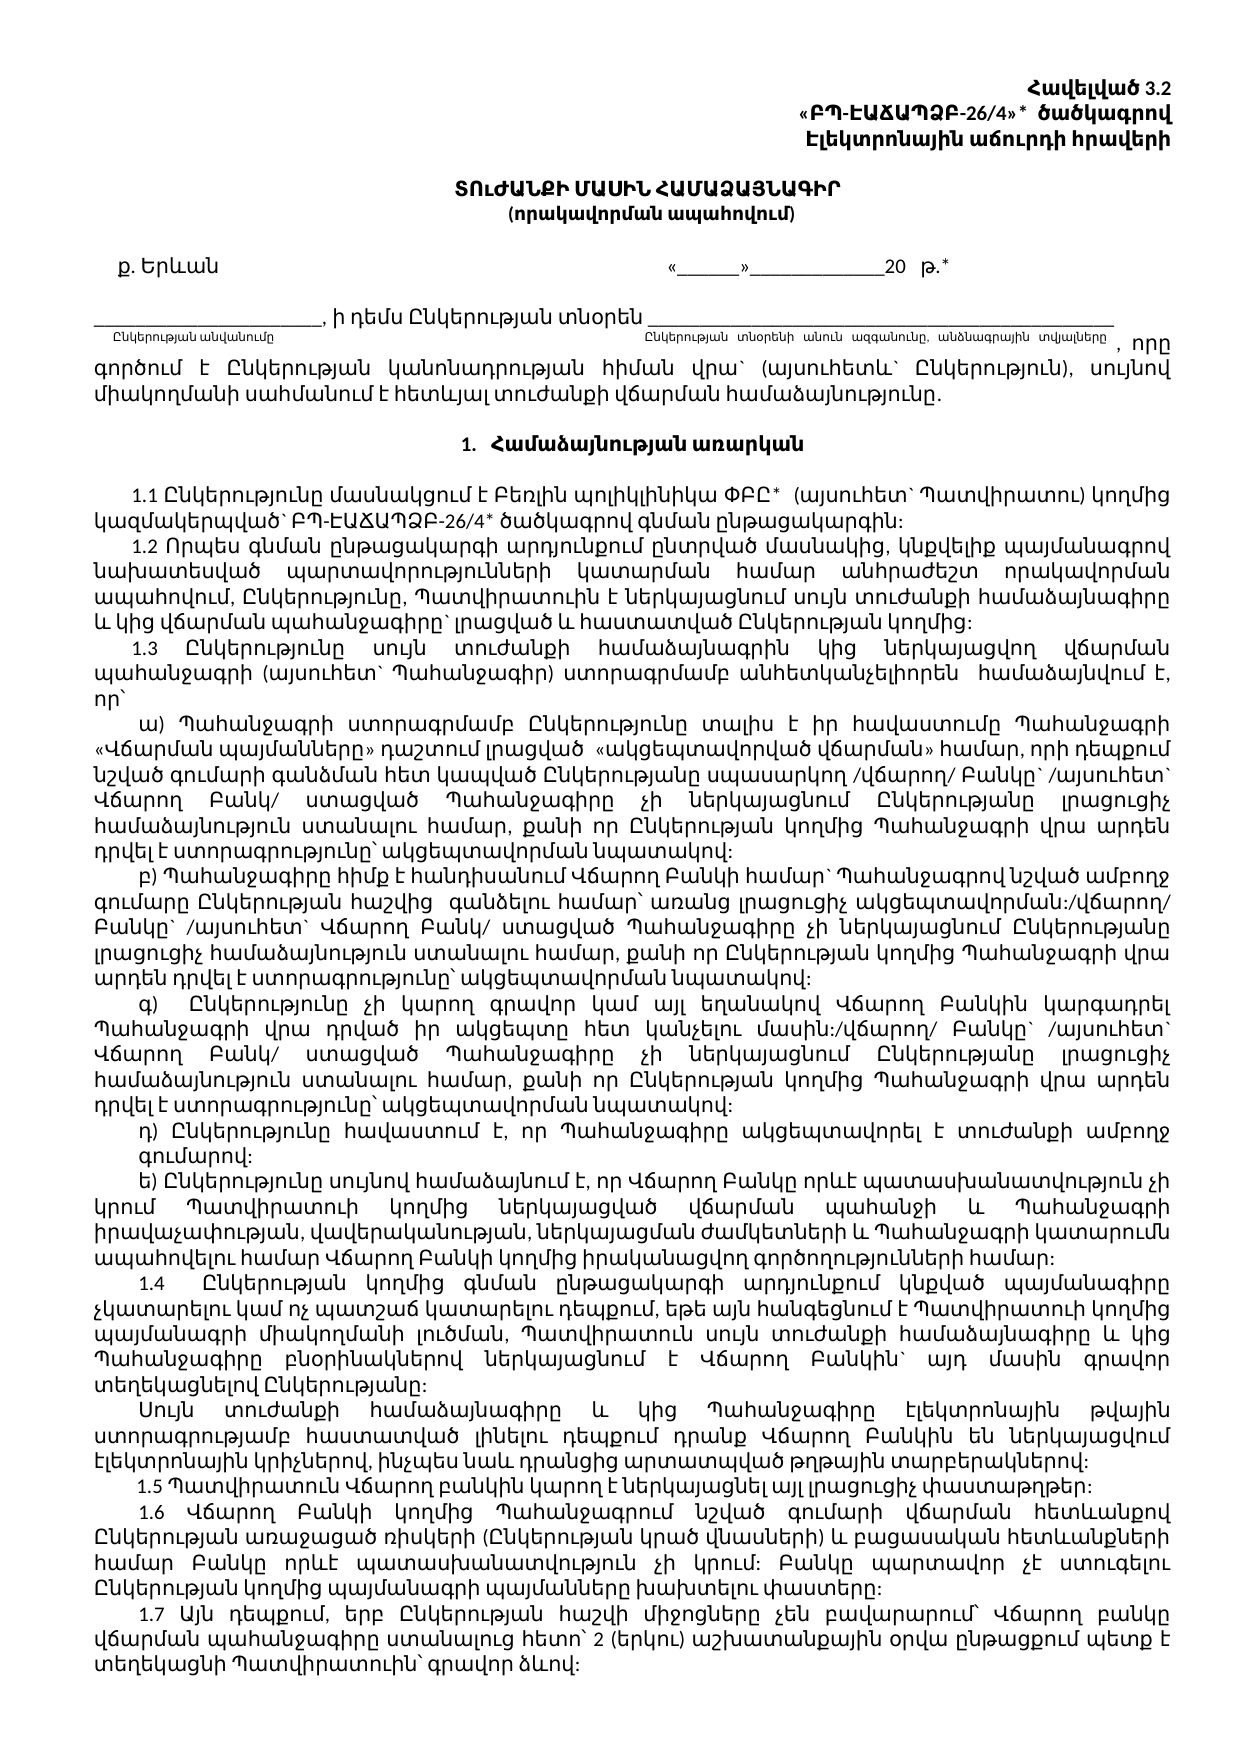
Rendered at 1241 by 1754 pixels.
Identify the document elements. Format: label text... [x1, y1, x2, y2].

text «ԲՊ-ԷԱՃԱՊՁԲ-26/4»* ծածկագրով [94, 100, 1171, 126]
text ՏՈւԺԱՆՔԻ ՄԱՍԻՆ ՀԱՄԱՁԱՅՆԱԳԻՐ [94, 177, 1171, 202]
text Հավելված 3.2 [94, 75, 1171, 100]
text ե) Ընկերությունը սույնով համաձայնում է, որ Վճարող Բանկը որևէ պատասխանատվություն չի կրում Պատվիրատուի կողմից ներկայացված վճարման պահանջի և Պահանջագրի իրավաչափության, վավերականության, ներկայացման ժամկետների և Պահանջագրի կատարումն ապահովելու համար Վճարող Բանկի կողմից իրականացվող գործողությունների համար: [94, 1169, 1171, 1270]
text ______________________, ի դեմս Ընկերության տնօրեն _____________________________________________ [94, 304, 1171, 330]
text Ընկերության անվանումը Ընկերության տնօրենի անուն ազգանունը, անձնագրային տվյալները , որը գործում է Ընկերության կանոնադրության հիման վրա` (այսուհետև` Ընկերություն), սույնով միակողմանի սահմանում է հետևյալ տուժանքի վճարման համաձայնությունը. [94, 330, 1171, 406]
text 1. Համաձայնության առարկան [94, 432, 1171, 457]
text Սույն տուժանքի համաձայնագիրը և կից Պահանջագիրը էլեկտրոնային թվային ստորագրությամբ հաստատված լինելու դեպքում դրանք Վճարող Բանկին են ներկայացվում էլեկտրոնային կրիչներով, ինչպես նաև դրանցից արտատպված թղթային տարբերակներով: [94, 1397, 1171, 1474]
text ա) Պահանջագրի ստորագրմամբ Ընկերությունը տալիս է իր հավաստումը Պահանջագրի «Վճարման պայմանները» դաշտում լրացված «ակցեպտավորված վճարման» համար, որի դեպքում նշված գումարի գանձման հետ կապված Ընկերությանը սպասարկող /վճարող/ Բանկը` /այսուհետ` Վճարող Բանկ/ ստացված Պահանջագիրը չի ներկայացնում Ընկերությանը լրացուցիչ համաձայնություն ստանալու համար, քանի որ Ընկերության կողմից Պահանջագրի վրա արդեն դրվել է ստորագրությունը՝ ակցեպտավորման նպատակով: [94, 711, 1171, 864]
text ք. Երևան «______»_____________20 թ.* [94, 254, 1171, 279]
text 1.6 Վճարող Բանկի կողմից Պահանջագրում նշված գումարի վճարման հետևանքով Ընկերության առաջացած ռիսկերի (Ընկերության կրած վնասների) և բացասական հետևանքների համար Բանկը որևէ պատասխանատվություն չի կրում: Բանկը պարտավոր չէ ստուգելու Ընկերության կողմից պայմանագրի պայմանները խախտելու փաստերը: [94, 1499, 1171, 1601]
text դ) Ընկերությունը հավաստում է, որ Պահանջագիրը ակցեպտավորել է տուժանքի ամբողջ գումարով: [138, 1118, 1171, 1169]
text 1.5 Պատվիրատուն Վճարող բանկին կարող է ներկայացնել այլ լրացուցիչ փաստաթղթեր: [94, 1474, 1171, 1499]
text բ) Պահանջագիրը հիմք է հանդիսանում Վճարող Բանկի համար` Պահանջագրով նշված ամբողջ գումարը Ընկերության հաշվից գանձելու համար՝ առանց լրացուցիչ ակցեպտավորման:/վճարող/ Բանկը` /այսուհետ` Վճարող Բանկ/ ստացված Պահանջագիրը չի ներկայացնում Ընկերությանը լրացուցիչ համաձայնություն ստանալու համար, քանի որ Ընկերության կողմից Պահանջագրի վրա արդեն դրվել է ստորագրությունը՝ ակցեպտավորման նպատակով: [94, 864, 1171, 991]
text 1.7 Այն դեպքում, երբ Ընկերության հաշվի միջոցները չեն բավարարում՝ Վճարող բանկը վճարման պահանջագիրը ստանալուց հետո՝ 2 (երկու) աշխատանքային օրվա ընթացքում պետք է տեղեկացնի Պատվիրատուին՝ գրավոր ձևով: [94, 1601, 1171, 1677]
text Էլեկտրոնային աճուրդի հրավերի [94, 126, 1171, 151]
text (որակավորման ապահովում) [94, 202, 1171, 225]
text 1.3 Ընկերությունը սույն տուժանքի համաձայնագրին կից ներկայացվող վճարման պահանջագրի (այսուհետ` Պահանջագիր) ստորագրմամբ անհետկանչելիորեն համաձայնվում է, որ՝ [94, 635, 1171, 711]
text 1.2 Որպես գնման ընթացակարգի արդյունքում ընտրված մասնակից, կնքվելիք պայմանագրով նախատեսված պարտավորությունների կատարման համար անհրաժեշտ որակավորման ապահովում, Ընկերությունը, Պատվիրատուին է ներկայացնում սույն տուժանքի համաձայնագիրը և կից վճարման պահանջագիրը` լրացված և հաստատված Ընկերության կողմից: [94, 533, 1171, 635]
text 1.1 Ընկերությունը մասնակցում է Բեռլին պոլիկլինիկա ՓԲԸ* (այսուհետ` Պատվիրատու) կողմից կազմակերպված` ԲՊ-ԷԱՃԱՊՁԲ-26/4* ծածկագրով գնման ընթացակարգին: [94, 482, 1171, 533]
text 1.4 Ընկերության կողմից գնման ընթացակարգի արդյունքում կնքված պայմանագիրը չկատարելու կամ ոչ պատշաճ կատարելու դեպքում, եթե այն հանգեցնում է Պատվիրատուի կողմից պայմանագրի միակողմանի լուծման, Պատվիրատուն սույն տուժանքի համաձայնագիրը և կից Պահանջագիրը բնօրինակներով ներկայացնում է Վճարող Բանկին` այդ մասին գրավոր տեղեկացնելով Ընկերությանը: [94, 1270, 1171, 1397]
text գ) Ընկերությունը չի կարող գրավոր կամ այլ եղանակով Վճարող Բանկին կարգադրել Պահանջագրի վրա դրված իր ակցեպտը հետ կանչելու մասին:/վճարող/ Բանկը` /այսուհետ` Վճարող Բանկ/ ստացված Պահանջագիրը չի ներկայացնում Ընկերությանը լրացուցիչ համաձայնություն ստանալու համար, քանի որ Ընկերության կողմից Պահանջագրի վրա արդեն դրվել է ստորագրությունը՝ ակցեպտավորման նպատակով: [94, 991, 1171, 1118]
